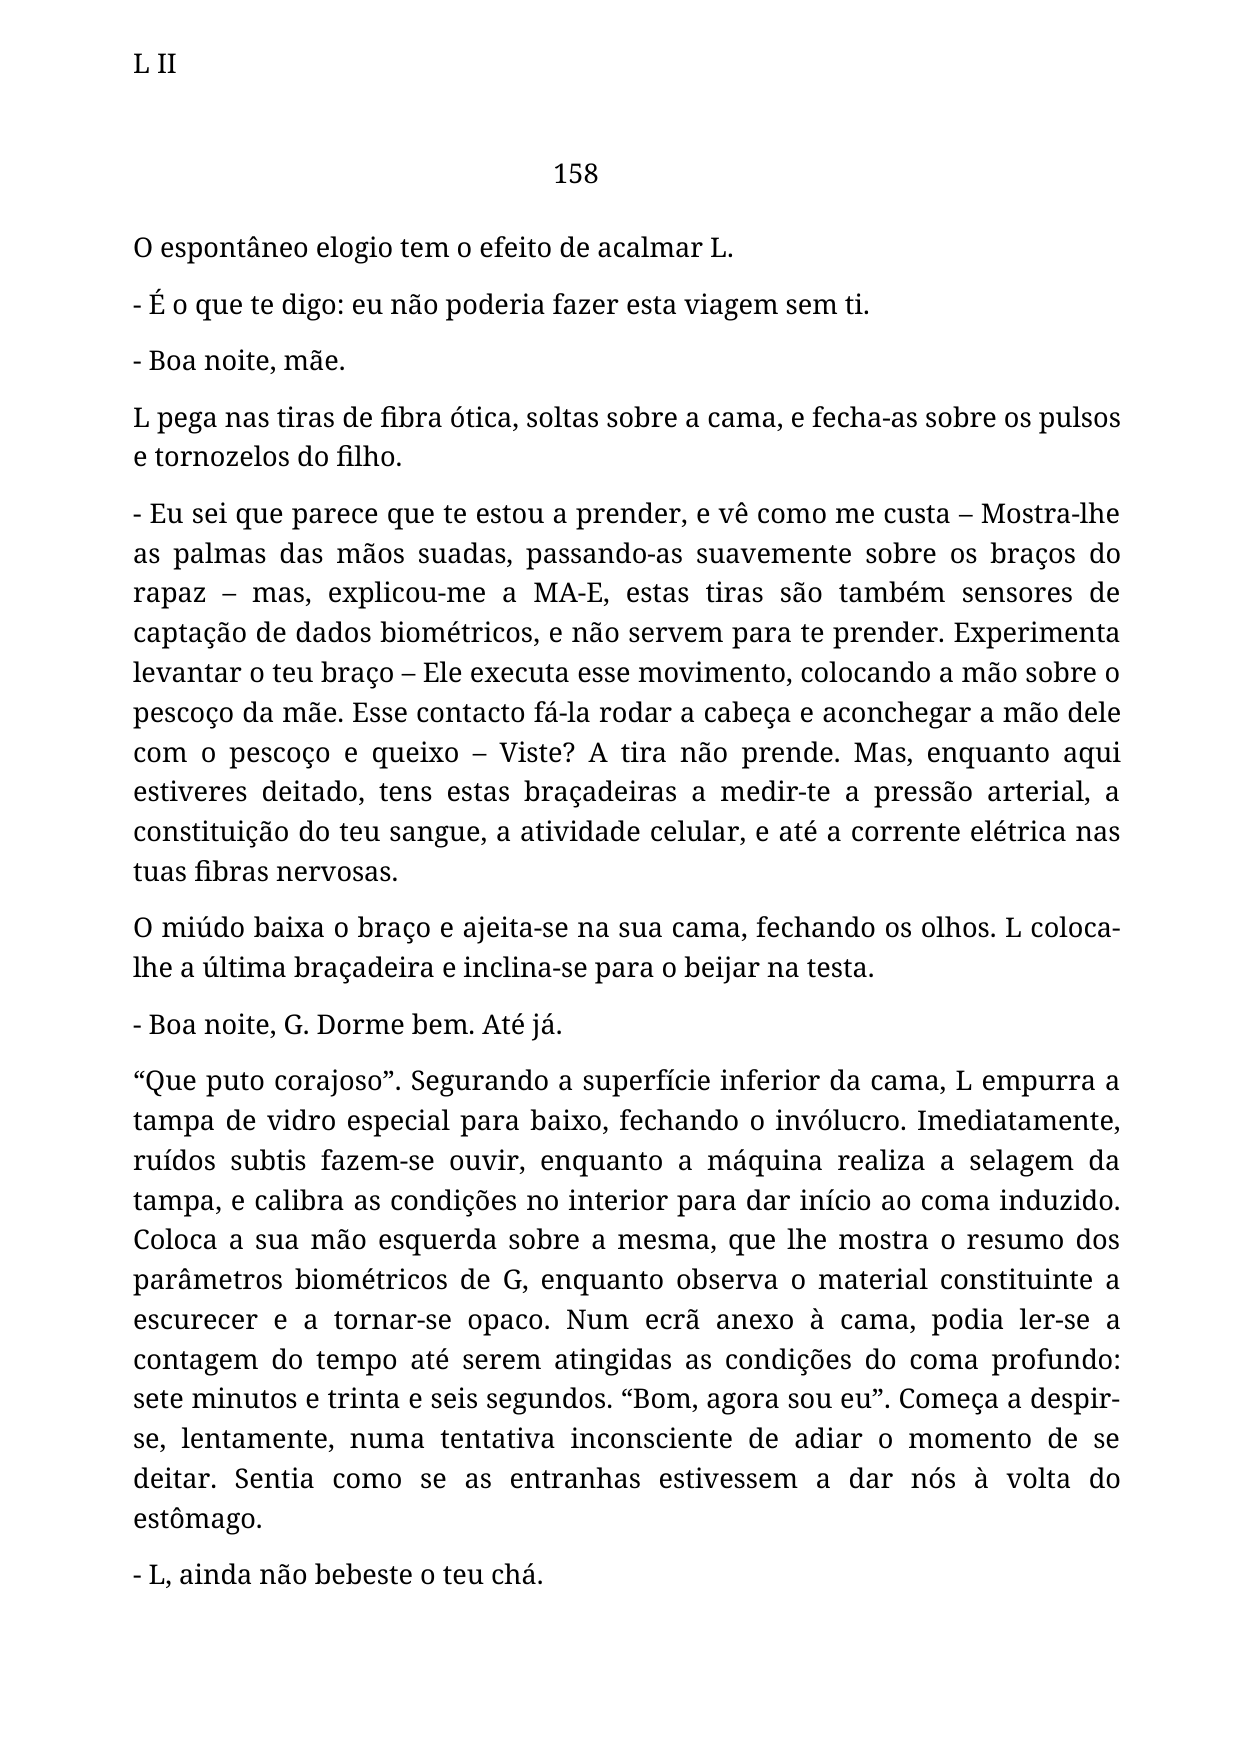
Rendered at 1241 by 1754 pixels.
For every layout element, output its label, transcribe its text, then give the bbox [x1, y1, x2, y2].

text - Eu sei que parece que te estou a prender, e vê como me custa – Mostra-lhe as palmas das mãos suadas, passando-as suavemente sobre os braços do rapaz – mas, explicou-me a MA-E, estas tiras são também sensores de captação de dados biométricos, e não servem para te prender. Experimenta levantar o teu braço – Ele executa esse movimento, colocando a mão sobre o pescoço da mãe. Esse contacto fá-la rodar a cabeça e aconchegar a mão dele com o pescoço e queixo – Viste? A tira não prende. Mas, enquanto aqui estiveres deitado, tens estas braçadeiras a medir-te a pressão arterial, a constituição do teu sangue, a atividade celular, e até a corrente elétrica nas tuas fibras nervosas. [133, 494, 1122, 889]
text “Que puto corajoso”. Segurando a superfície inferior da cama, L empurra a tampa de vidro especial para baixo, fechando o invólucro. Imediatamente, ruídos subtis fazem-se ouvir, enquanto a máquina realiza a selagem da tampa, e calibra as condições no interior para dar início ao coma induzido. Coloca a sua mão esquerda sobre a mesma, que lhe mostra o resumo dos parâmetros biométricos de G, enquanto observa o material constituinte a escurecer e a tornar-se opaco. Num ecrã anexo à cama, podia ler-se a contagem do tempo até serem atingidas as condições do coma profundo: sete minutos e trinta e seis segundos. “Bom, agora sou eu”. Começa a despir-se, lentamente, numa tentativa inconsciente de adiar o momento de se deitar. Sentia como se as entranhas estivessem a dar nós à volta do estômago. [133, 1062, 1122, 1536]
text - L, ainda não bebeste o teu chá. [133, 1556, 1122, 1593]
text - É o que te digo: eu não poderia fazer esta viagem sem ti. [133, 285, 1122, 322]
text O espontâneo elogio tem o efeito de acalmar L. [133, 229, 1122, 266]
text - Boa noite, G. Dorme bem. Até já. [133, 1005, 1122, 1042]
text - Boa noite, mãe. [133, 342, 1122, 378]
text O miúdo baixa o braço e ajeita-se na sua cama, fechando os olhos. L coloca-lhe a última braçadeira e inclina-se para o beijar na testa. [133, 909, 1122, 986]
text L pega nas tiras de fibra ótica, soltas sobre a cama, e fecha-as sobre os pulsos e tornozelos do filho. [133, 398, 1122, 475]
